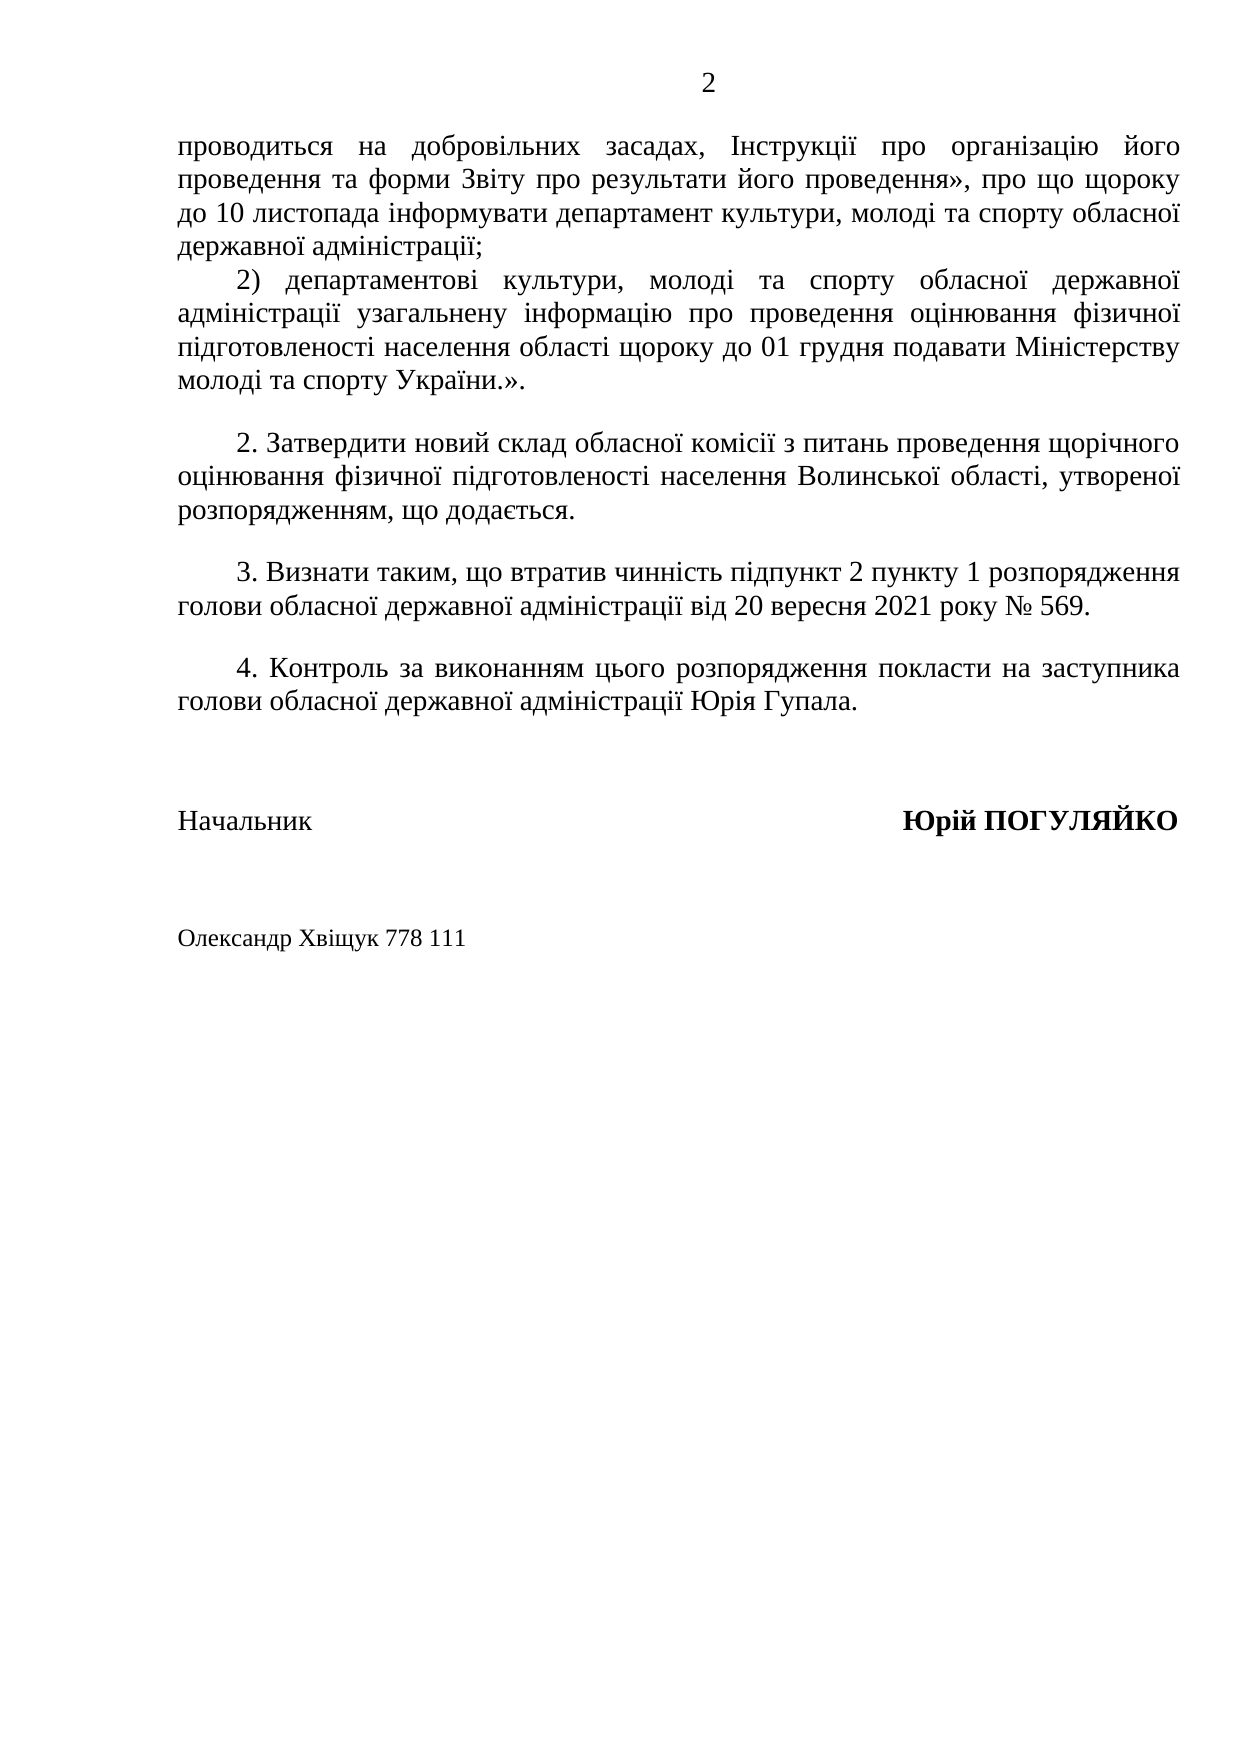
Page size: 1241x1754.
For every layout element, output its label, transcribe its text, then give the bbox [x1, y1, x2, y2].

text 4. Контроль за виконанням цього розпорядження покласти на заступника голови обласної державної адміністрації Юрія Гупала. [177, 650, 1181, 717]
text 2. Затвердити новий склад обласної комісії з питань проведення щорічного оцінювання фізичної підготовленості населення Волинської області, утвореної розпорядженням, що додається. [177, 425, 1181, 525]
text Олександр Хвіщук 778 111 [177, 923, 1181, 952]
text Начальник Юрій ПОГУЛЯЙКО [177, 803, 1181, 837]
text 3. Визнати таким, що втратив чинність підпункт 2 пункту 1 розпорядження голови обласної державної адміністрації від 20 вересня 2021 року № 569. [177, 554, 1181, 621]
text 2) департаментові культури, молоді та спорту обласної державної адміністрації узагальнену інформацію про проведення оцінювання фізичної підготовленості населення області щороку до 01 грудня подавати Міністерству молоді та спорту України.». [177, 262, 1181, 396]
text проводиться на добровільних засадах, Інструкції про організацію його проведення та форми Звіту про результати його проведення», про що щороку до 10 листопада інформувати департамент культури, молоді та спорту обласної державної адміністрації; [177, 128, 1181, 262]
text 2 [177, 65, 1181, 99]
